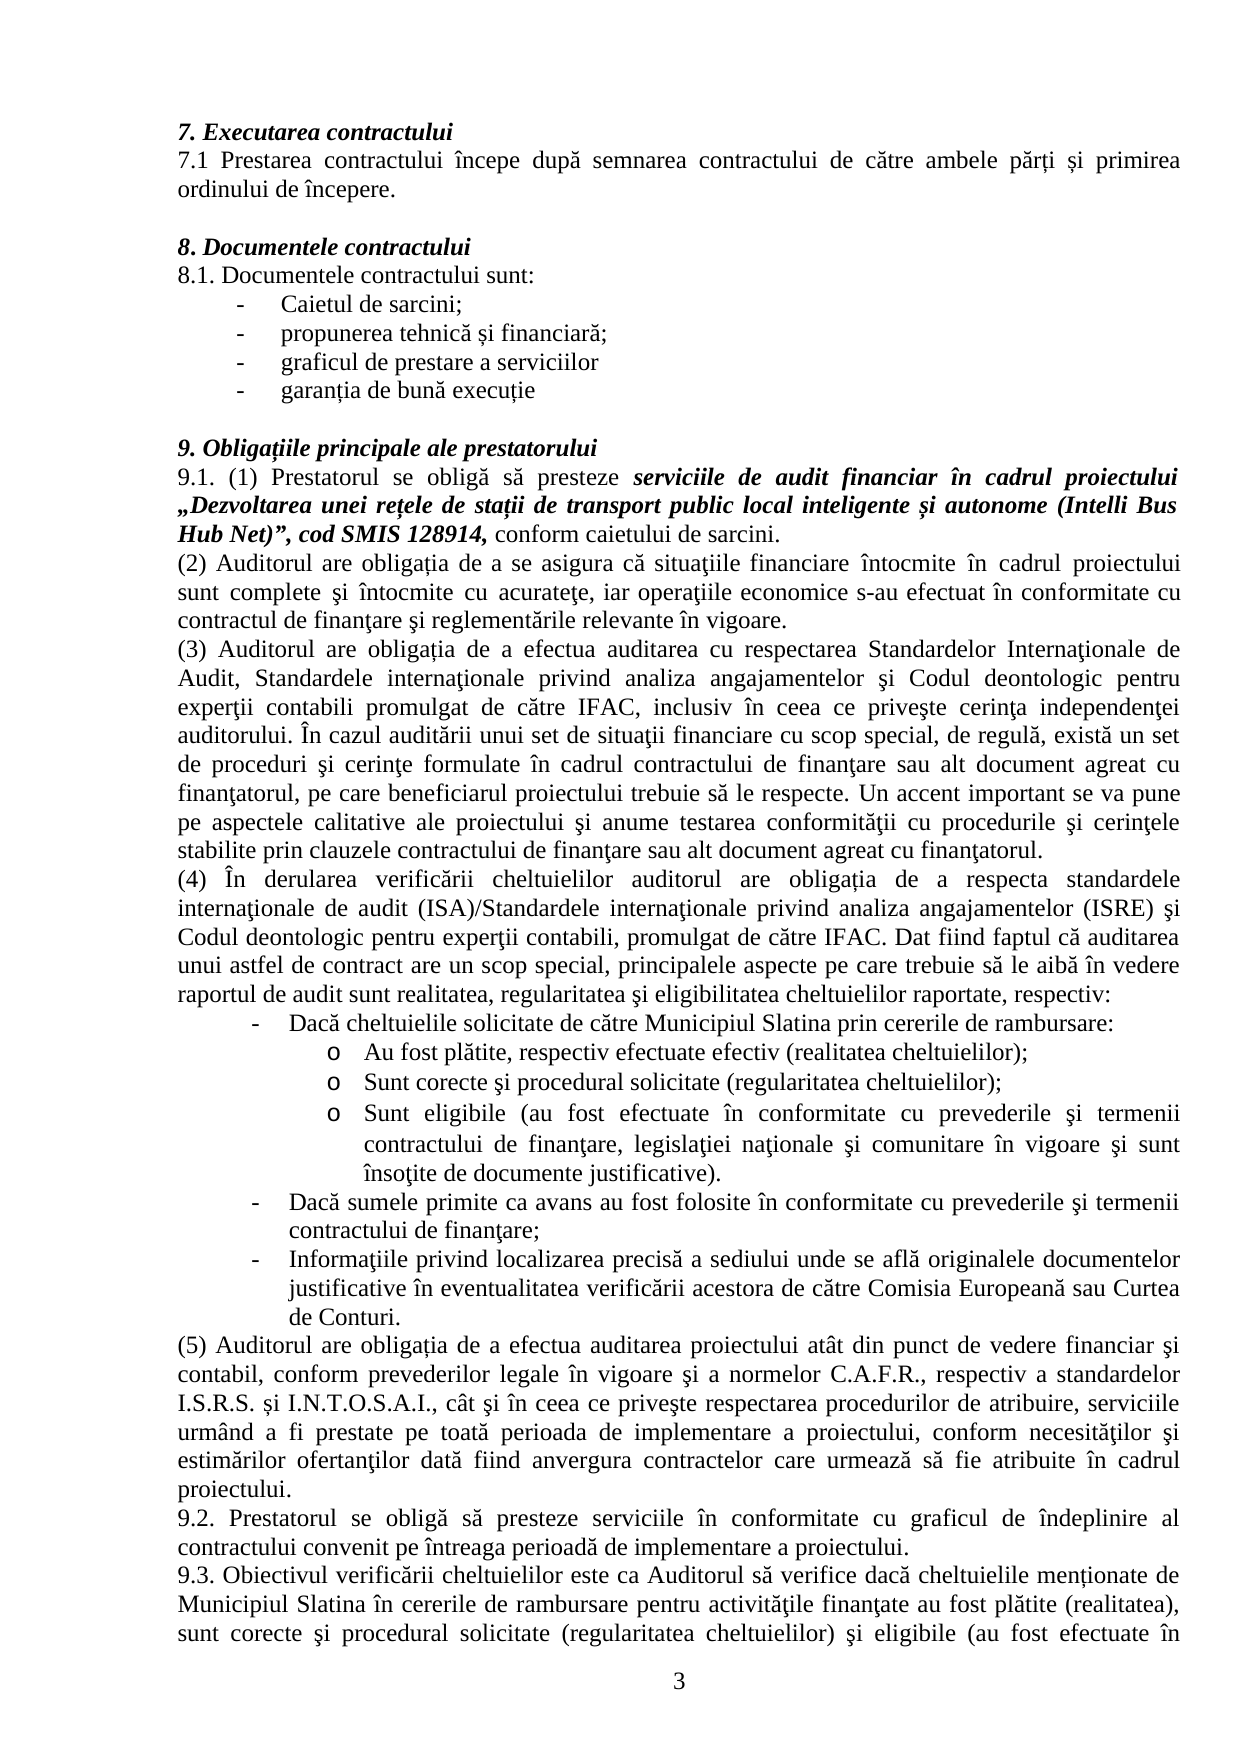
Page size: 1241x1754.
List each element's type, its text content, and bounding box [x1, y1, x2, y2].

text 9.2. Prestatorul se obligă să presteze serviciile în conformitate cu graficul de îndeplinire al contractului convenit pe întreaga perioadă de implementare a proiectului. [177, 1503, 1181, 1560]
text 7. Executarea contractului [177, 117, 1181, 145]
text 9. Obligațiile principale ale prestatorului [177, 433, 1181, 462]
list Caietul de sarcini; [236, 289, 1181, 318]
list Sunt eligibile (au fost efectuate în conformitate cu prevederile şi termenii contractului de finanţare, legislaţiei naţionale şi comunitare în vigoare şi sunt însoţite de documente justificative). [326, 1098, 1181, 1187]
list garanția de bună execuție [236, 375, 1181, 404]
text (5) Auditorul are obligația de a efectua auditarea proiectului atât din punct de vedere financiar şi contabil, conform prevederilor legale în vigoare şi a normelor C.A.F.R., respectiv a standardelor I.S.R.S. și I.N.T.O.S.A.I., cât şi în ceea ce priveşte respectarea procedurilor de atribuire, serviciile urmând a fi prestate pe toată perioada de implementare a proiectului, conform necesităţilor şi estimărilor ofertanţilor dată fiind anvergura contractelor care urmează să fie atribuite în cadrul proiectului. [177, 1330, 1181, 1503]
text (4) În derularea verificării cheltuielilor auditorul are obligația de a respecta standardele internaţionale de audit (ISA)/Standardele internaţionale privind analiza angajamentelor (ISRE) şi Codul deontologic pentru experţii contabili, promulgat de către IFAC. Dat fiind faptul că auditarea unui astfel de contract are un scop special, principalele aspecte pe care trebuie să le aibă în vedere raportul de audit sunt realitatea, regularitatea şi eligibilitatea cheltuielilor raportate, respectiv: [177, 864, 1181, 1008]
list graficul de prestare a serviciilor [236, 347, 1181, 375]
list Au fost plătite, respectiv efectuate efectiv (realitatea cheltuielilor); [326, 1037, 1181, 1067]
text (2) Auditorul are obligația de a se asigura că situaţiile financiare întocmite în cadrul proiectului sunt complete şi întocmite cu acurateţe, iar operaţiile economice s-au efectuat în conformitate cu contractul de finanţare şi reglementările relevante în vigoare. [177, 548, 1181, 634]
list Informaţiile privind localizarea precisă a sediului unde se află originalele documentelor justificative în eventualitatea verificării acestora de către Comisia Europeană sau Curtea de Conturi. [251, 1244, 1181, 1330]
list Dacă sumele primite ca avans au fost folosite în conformitate cu prevederile şi termenii contractului de finanţare; [251, 1187, 1181, 1244]
text (3) Auditorul are obligația de a efectua auditarea cu respectarea Standardelor Internaţionale de Audit, Standardele internaţionale privind analiza angajamentelor şi Codul deontologic pentru experţii contabili promulgat de către IFAC, inclusiv în ceea ce priveşte cerinţa independenţei auditorului. În cazul auditării unui set de situaţii financiare cu scop special, de regulă, există un set de proceduri şi cerinţe formulate în cadrul contractului de finanţare sau alt document agreat cu finanţatorul, pe care beneficiarul proiectului trebuie să le respecte. Un accent important se va pune pe aspectele calitative ale proiectului şi anume testarea conformităţii cu procedurile şi cerinţele stabilite prin clauzele contractului de finanţare sau alt document agreat cu finanţatorul. [177, 634, 1181, 864]
text 8.1. Documentele contractului sunt: [177, 260, 1181, 289]
text 8. Documentele contractului [177, 232, 1181, 260]
list Dacă cheltuielile solicitate de către Municipiul Slatina prin cererile de rambursare: [251, 1008, 1181, 1037]
text 9.1. (1) Prestatorul se obligă să presteze serviciile de audit financiar în cadrul proiectului „Dezvoltarea unei rețele de stații de transport public local inteligente și autonome (Intelli Bus Hub Net)”, cod SMIS 128914, conform caietului de sarcini. [177, 462, 1181, 548]
list propunerea tehnică și financiară; [236, 318, 1181, 347]
text 7.1 Prestarea contractului începe după semnarea contractului de către ambele părți și primirea ordinului de începere. [177, 145, 1181, 203]
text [177, 1560, 1181, 1647]
list Sunt corecte şi procedural solicitate (regularitatea cheltuielilor); [326, 1067, 1181, 1098]
